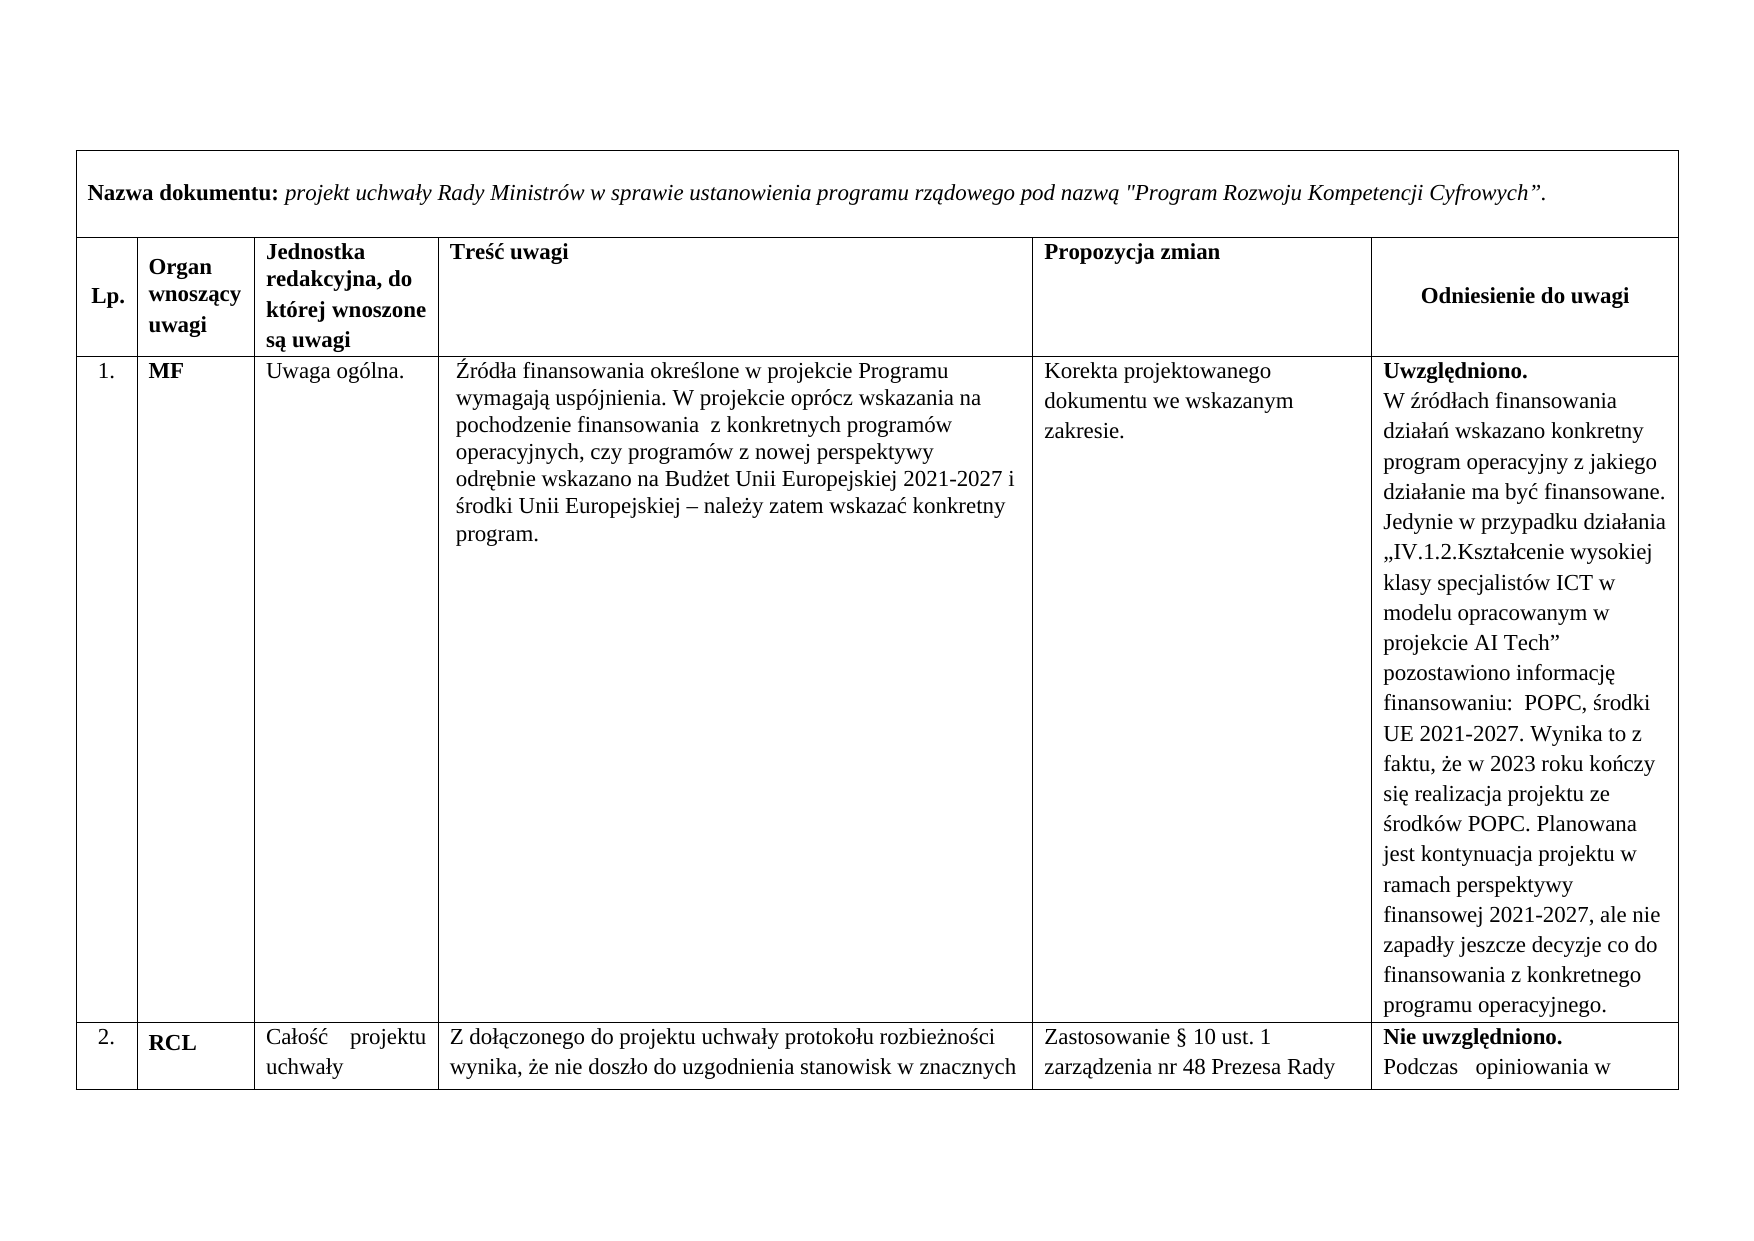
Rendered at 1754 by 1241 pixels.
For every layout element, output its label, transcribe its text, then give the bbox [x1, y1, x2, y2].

table_cell 1. [77, 357, 137, 1022]
table_cell Lp. [77, 238, 137, 356]
table_cell Uwaga ogólna. [255, 357, 438, 1022]
table_cell Organ wnoszący uwagi [138, 238, 254, 356]
table_cell RCL [138, 1023, 254, 1089]
table_cell MF [138, 357, 254, 1022]
table_cell Źródła finansowania określone w projekcie Programu wymagają uspójnienia. W projekcie oprócz wskazania na pochodzenie finansowania z konkretnych programów operacyjnych, czy programów z nowej perspektywy odrębnie wskazano na Budżet Unii Europejskiej 2021-2027 i środki Unii Europejskiej – należy zatem wskazać konkretny program. [439, 357, 1032, 1022]
table_header Nazwa dokumentu: projekt uchwały Rady Ministrów w sprawie ustanowienia programu rządowego pod nazwą "Program Rozwoju Kompetencji Cyfrowych”. [77, 151, 1678, 237]
table_cell Treść uwagi [439, 238, 1032, 356]
table_cell Uwzględniono. W źródłach finansowania działań wskazano konkretny program operacyjny z jakiego działanie ma być finansowane. Jedynie w przypadku działania „IV.1.2.Kształcenie wysokiej klasy specjalistów ICT w modelu opracowanym w projekcie AI Tech” pozostawiono informację finansowaniu: POPC, środki UE 2021-2027. Wynika to z faktu, że w 2023 roku kończy się realizacja projektu ze środków POPC. Planowana jest kontynuacja projektu w ramach perspektywy finansowej 2021-2027, ale nie zapadły jeszcze decyzje co do finansowania z konkretnego programu operacyjnego. [1372, 357, 1678, 1022]
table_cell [255, 1023, 438, 1089]
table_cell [439, 1023, 1032, 1089]
table_cell 2. [77, 1023, 137, 1089]
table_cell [1372, 1023, 1678, 1089]
table_cell Korekta projektowanego dokumentu we wskazanym zakresie. [1033, 357, 1371, 1022]
table_cell Jednostka redakcyjna, do której wnoszone są uwagi [255, 238, 438, 356]
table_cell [1033, 1023, 1371, 1089]
table_cell Propozycja zmian [1033, 238, 1371, 356]
table_cell Odniesienie do uwagi [1372, 238, 1678, 356]
